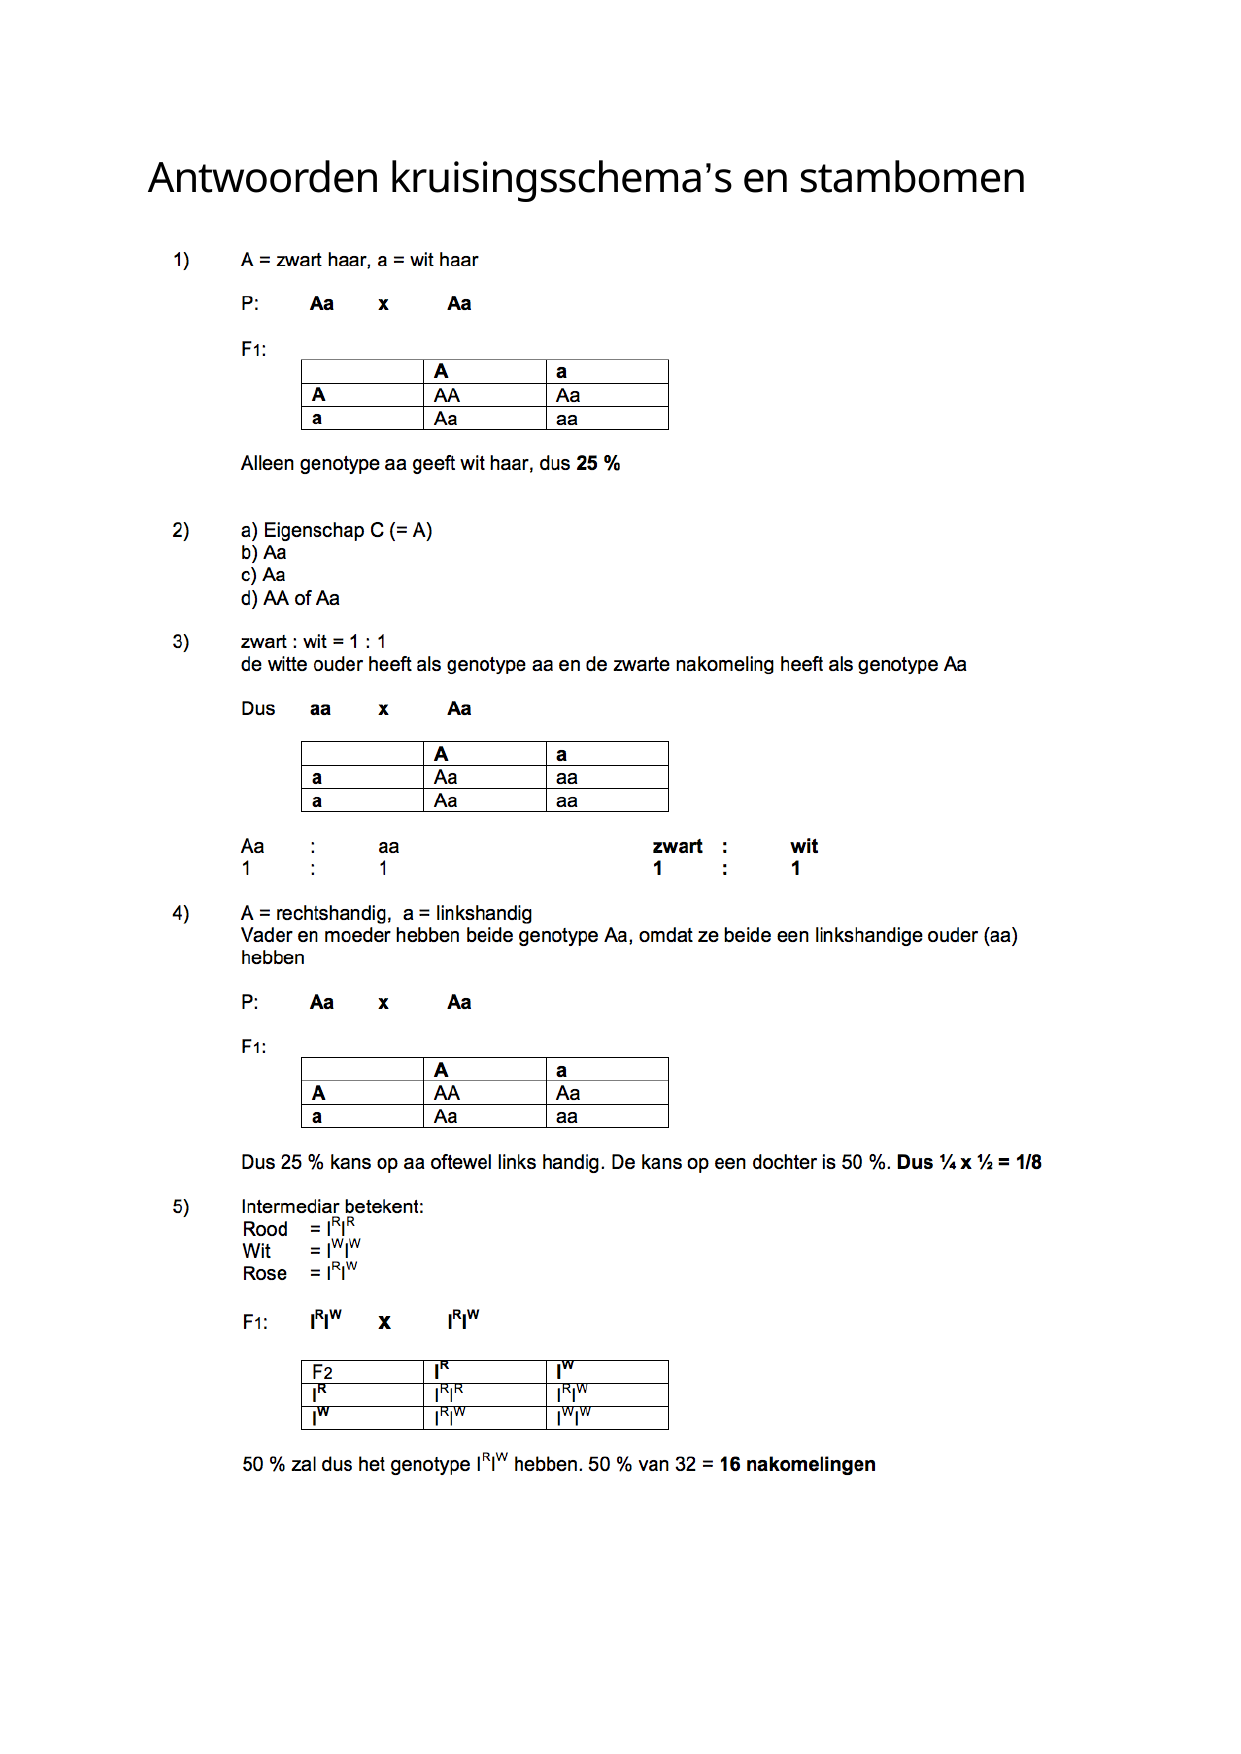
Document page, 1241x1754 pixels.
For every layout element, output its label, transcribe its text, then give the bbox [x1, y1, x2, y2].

title Antwoorden kruisingsschema’s en stambomen [148, 148, 1093, 204]
picture [147, 235, 1093, 1488]
